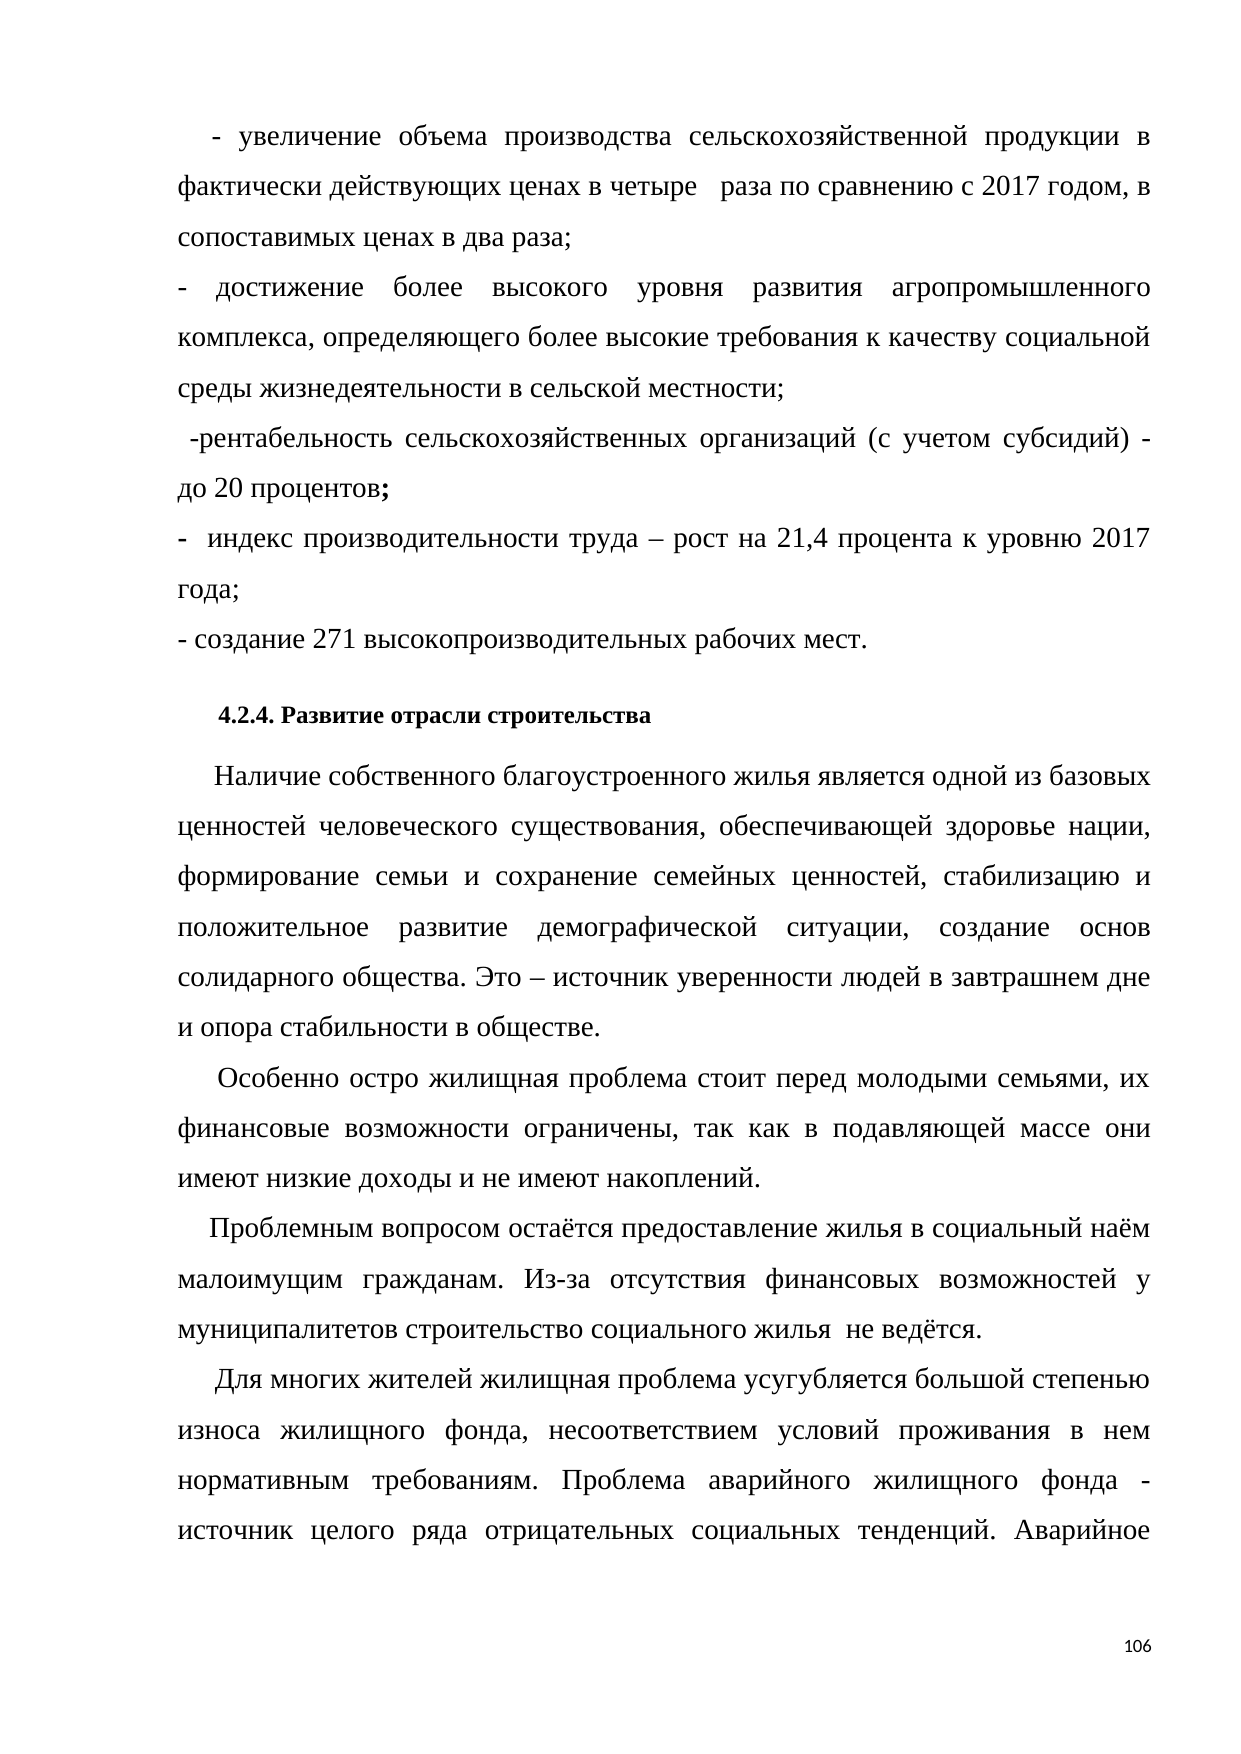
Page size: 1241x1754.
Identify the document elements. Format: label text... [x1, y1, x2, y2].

text - создание 271 высокопроизводительных рабочих мест. [177, 621, 1152, 655]
text Наличие собственного благоустроенного жилья является одной из базовых ценностей человеческого существования, обеспечивающей здоровье нации, формирование семьи и сохранение семейных ценностей, стабилизацию и положительное развитие демографической ситуации, создание основ солидарного общества. Это – источник уверенности людей в завтрашнем дне и опора стабильности в обществе. [177, 758, 1152, 1043]
text - увеличение объема производства сельскохозяйственной продукции в фактически действующих ценах в четыре раза по сравнению с 2017 годом, в сопоставимых ценах в два раза; [177, 118, 1152, 252]
text Проблемным вопросом остаётся предоставление жилья в социальный наём малоимущим гражданам. Из-за отсутствия финансовых возможностей у муниципалитетов строительство социального жилья не ведётся. [177, 1211, 1152, 1345]
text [177, 1362, 1152, 1546]
text - достижение более высокого уровня развития агропромышленного комплекса, определяющего более высокие требования к качеству социальной среды жизнедеятельности в сельской местности; [177, 269, 1152, 403]
text Особенно остро жилищная проблема стоит перед молодыми семьями, их финансовые возможности ограничены, так как в подавляющей массе они имеют низкие доходы и не имеют накоплений. [177, 1060, 1152, 1194]
text - индекс производительности труда – рост на 21,4 процента к уровню 2017 года; [177, 521, 1152, 604]
text 4.2.4. Развитие отрасли строительства [118, 700, 1152, 729]
text -рентабельность сельскохозяйственных организаций (с учетом субсидий) - до 20 процентов; [177, 420, 1152, 504]
